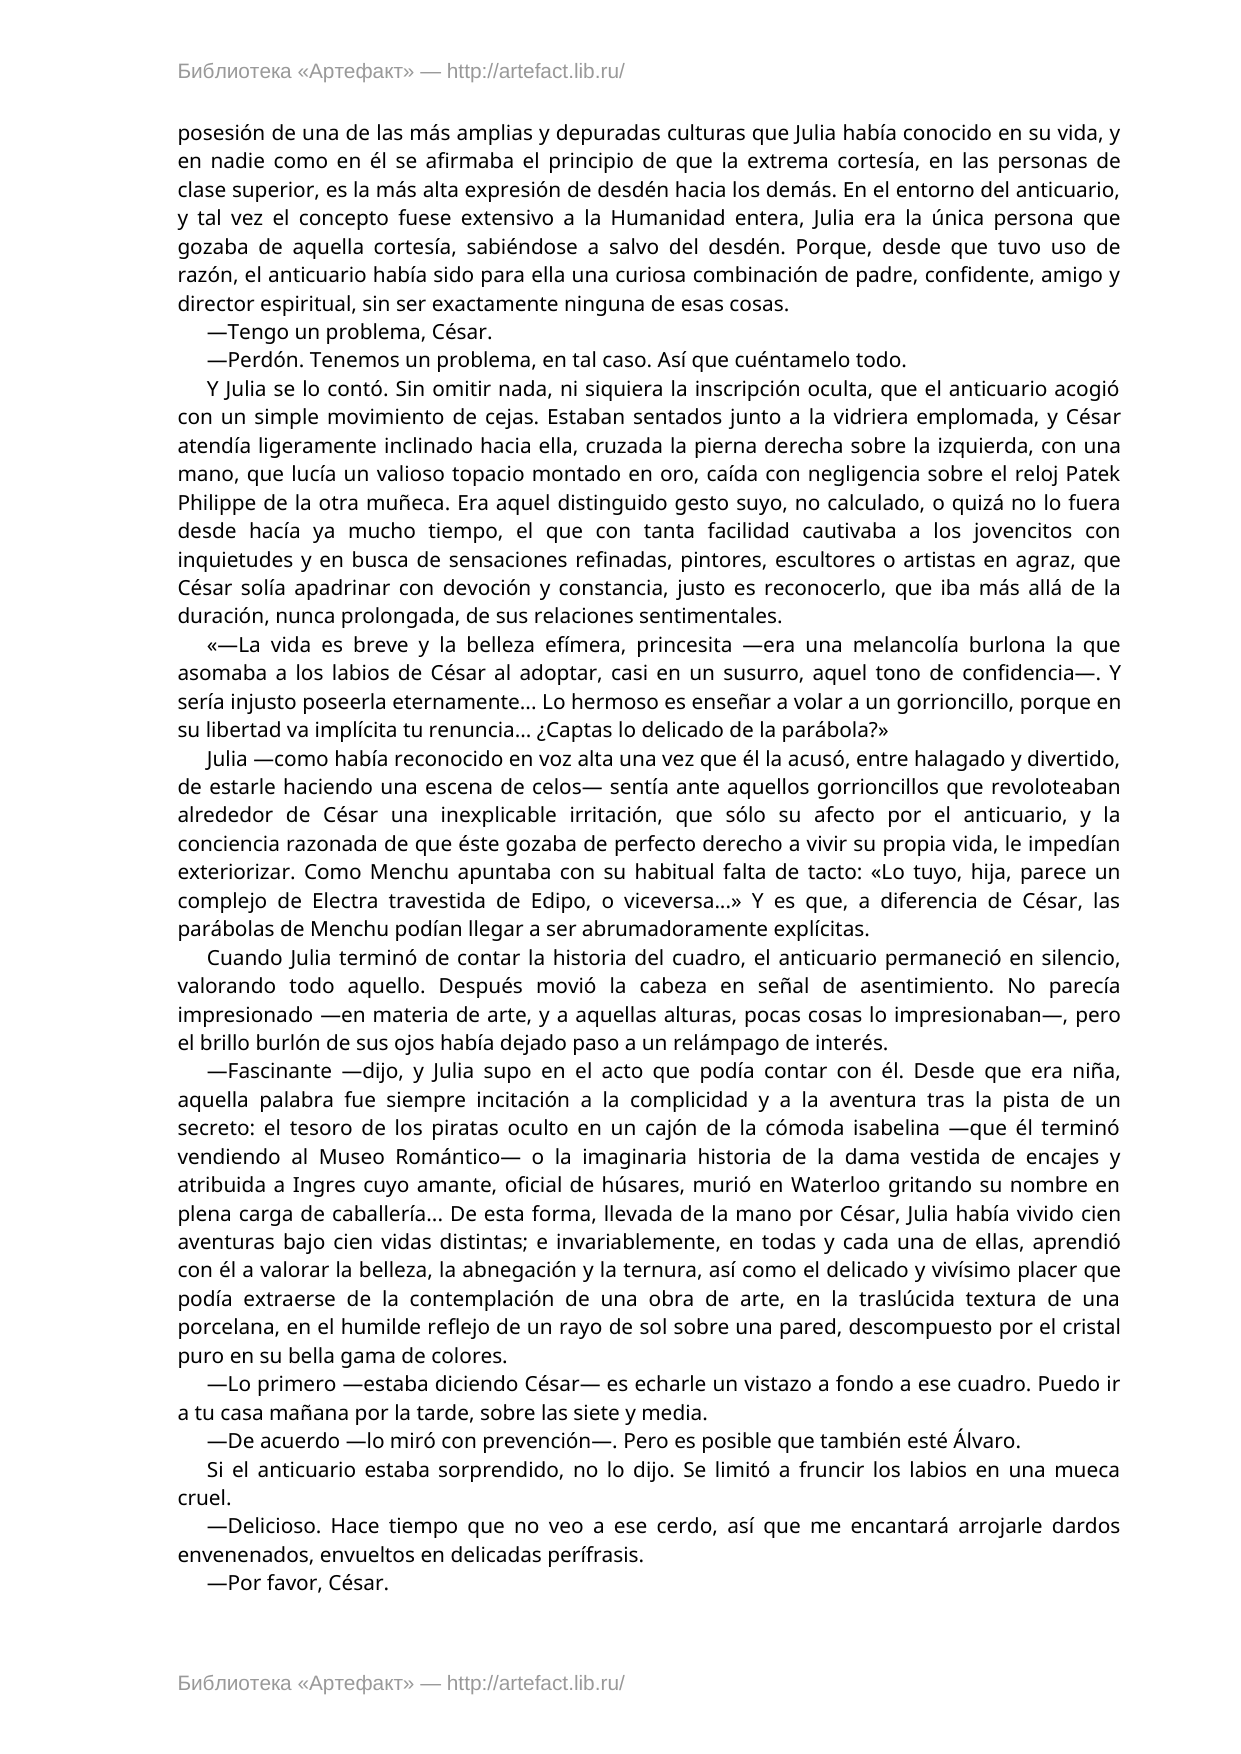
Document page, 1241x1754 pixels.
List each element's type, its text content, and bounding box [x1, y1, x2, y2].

text —De acuerdo —lo miró con prevención—. Pero es posible que también esté Álvaro. [177, 1426, 1122, 1455]
text Y Julia se lo contó. Sin omitir nada, ni siquiera la inscripción oculta, que el anticuario acogió con un simple movimiento de cejas. Estaban sentados junto a la vidriera emplomada, y César atendía ligeramente inclinado hacia ella, cruzada la pierna derecha sobre la izquierda, con una mano, que lucía un valioso topacio montado en oro, caída con negligencia sobre el reloj Patek Philippe de la otra muñeca. Era aquel distinguido gesto suyo, no calculado, o quizá no lo fuera desde hacía ya mucho tiempo, el que con tanta facilidad cautivaba a los jovencitos con inquietudes y en busca de sensaciones refinadas, pintores, escultores o artistas en agraz, que César solía apadrinar con devoción y constancia, justo es reconocerlo, que iba más allá de la duración, nunca prolongada, de sus relaciones sentimentales. [177, 374, 1122, 630]
text —Por favor, César. [177, 1568, 1122, 1597]
text Si el anticuario estaba sorprendido, no lo dijo. Se limitó a fruncir los labios en una mueca cruel. [177, 1455, 1122, 1512]
text Julia —como había reconocido en voz alta una vez que él la acusó, entre halagado y divertido, de estarle haciendo una escena de celos— sentía ante aquellos gorrioncillos que revoloteaban alrededor de César una inexplicable irritación, que sólo su afecto por el anticuario, y la conciencia razonada de que éste gozaba de perfecto derecho a vivir su propia vida, le impedían exteriorizar. Como Menchu apuntaba con su habitual falta de tacto: «Lo tuyo, hija, parece un complejo de Electra travestida de Edipo, o viceversa...» Y es que, a diferencia de César, las parábolas de Menchu podían llegar a ser abrumadoramente explícitas. [177, 744, 1122, 943]
text —Tengo un problema, César. [177, 317, 1122, 346]
text Cuando Julia terminó de contar la historia del cuadro, el anticuario permaneció en silencio, valorando todo aquello. Después movió la cabeza en señal de asentimiento. No parecía impresionado —en materia de arte, y a aquellas alturas, pocas cosas lo impresionaban—, pero el brillo burlón de sus ojos había dejado paso a un relámpago de interés. [177, 943, 1122, 1057]
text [177, 118, 1122, 317]
text —Lo primero —estaba diciendo César— es echarle un vistazo a fondo a ese cuadro. Puedo ir a tu casa mañana por la tarde, sobre las siete y media. [177, 1369, 1122, 1426]
text —Fascinante —dijo, y Julia supo en el acto que podía contar con él. Desde que era niña, aquella palabra fue siempre incitación a la complicidad y a la aventura tras la pista de un secreto: el tesoro de los piratas oculto en un cajón de la cómoda isabelina —que él terminó vendiendo al Museo Romántico— o la imaginaria historia de la dama vestida de encajes y atribuida a Ingres cuyo amante, oficial de húsares, murió en Waterloo gritando su nombre en plena carga de caballería... De esta forma, llevada de la mano por César, Julia había vivido cien aventuras bajo cien vidas distintas; e invariablemente, en todas y cada una de ellas, aprendió con él a valorar la belleza, la abnegación y la ternura, así como el delicado y vivísimo placer que podía extraerse de la contemplación de una obra de arte, en la traslúcida textura de una porcelana, en el humilde reflejo de un rayo de sol sobre una pared, descompuesto por el cristal puro en su bella gama de colores. [177, 1057, 1122, 1369]
text —Perdón. Tenemos un problema, en tal caso. Así que cuéntamelo todo. [177, 346, 1122, 374]
text «—La vida es breve y la belleza efímera, princesita —era una melancolía burlona la que asomaba a los labios de César al adoptar, casi en un susurro, aquel tono de confidencia—. Y sería injusto poseerla eternamente... Lo hermoso es enseñar a volar a un gorrioncillo, porque en su libertad va implícita tu renuncia... ¿Captas lo delicado de la parábola?» [177, 630, 1122, 744]
text —Delicioso. Hace tiempo que no veo a ese cerdo, así que me encantará arrojarle dardos envenenados, envueltos en delicadas perífrasis. [177, 1512, 1122, 1568]
